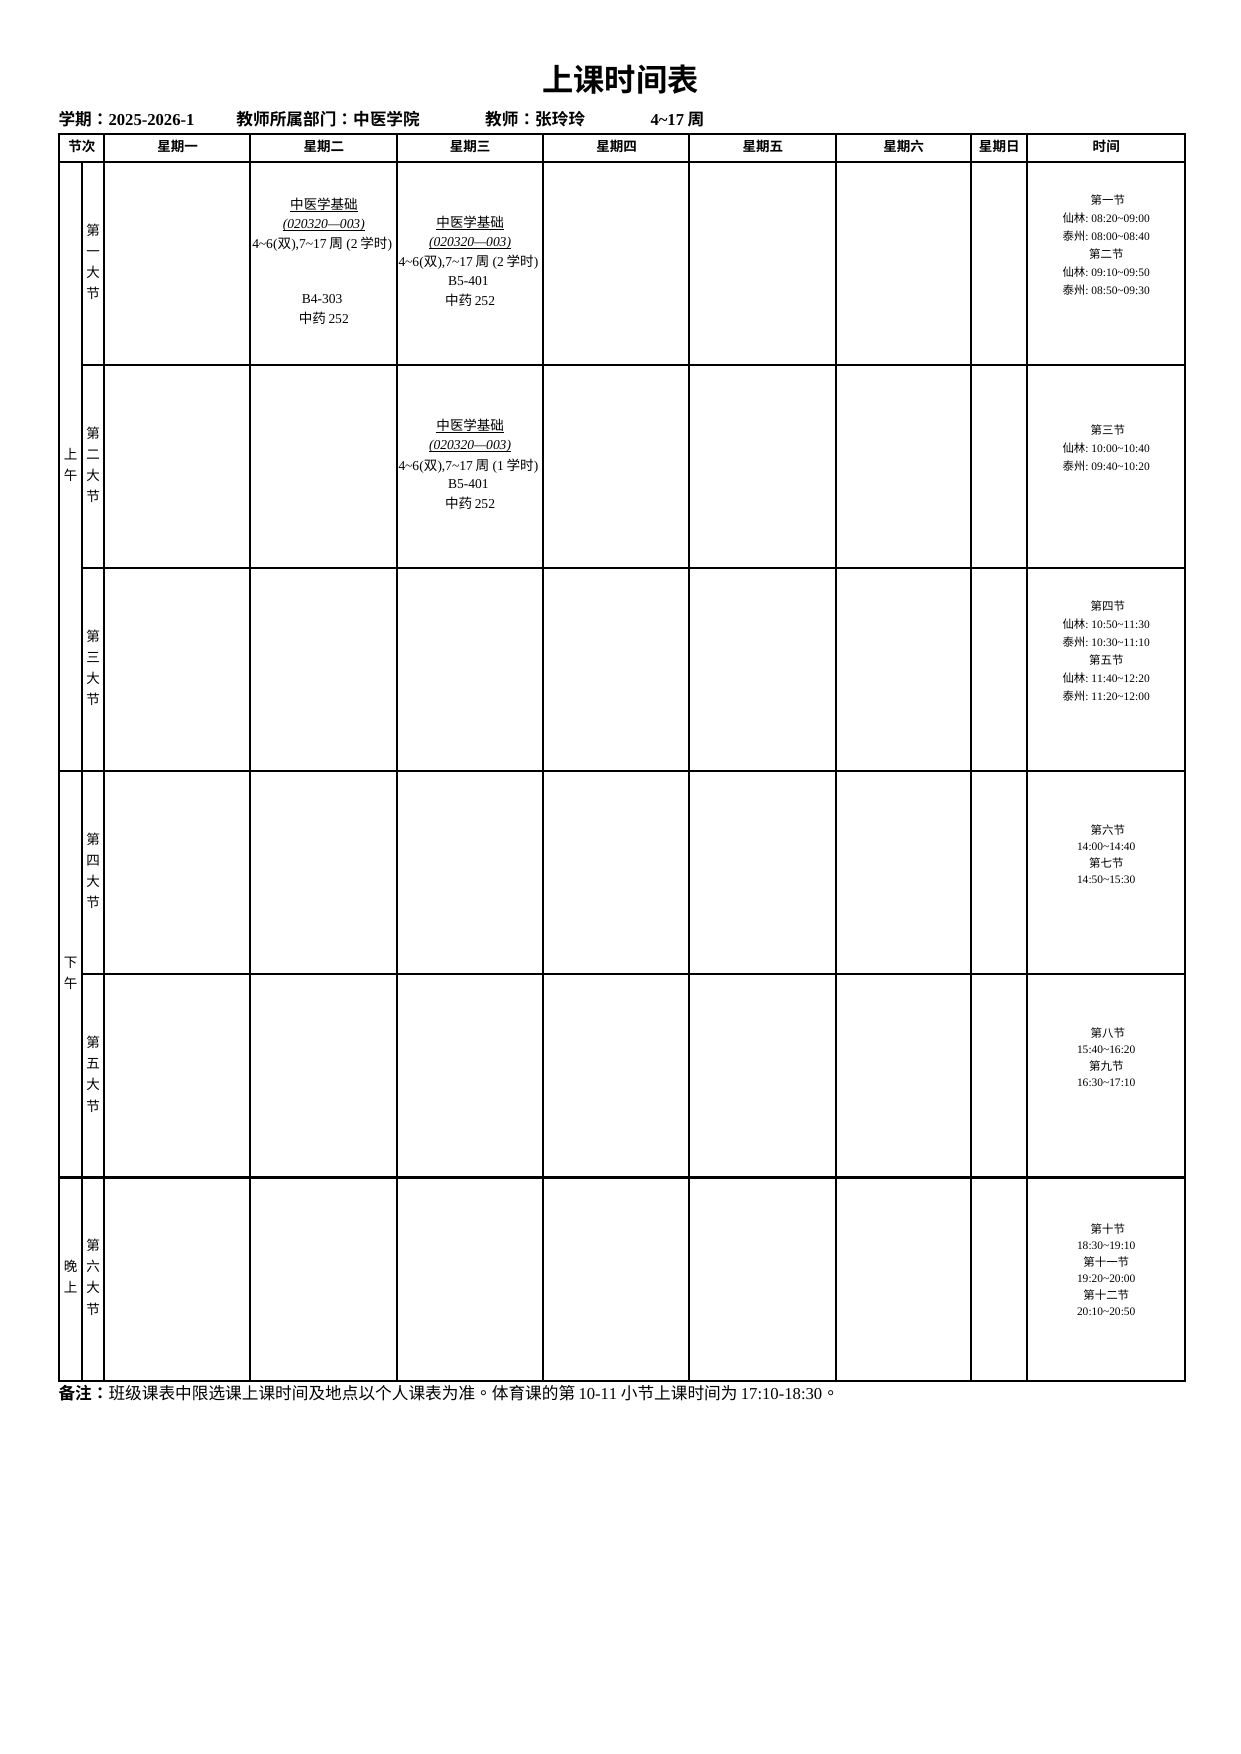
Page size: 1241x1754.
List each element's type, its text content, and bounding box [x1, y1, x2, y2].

table_cell [972, 1179, 1026, 1379]
table_cell [105, 975, 249, 1176]
table_header 星期六 [837, 135, 970, 161]
table_cell [972, 772, 1026, 973]
table_cell [837, 1179, 970, 1379]
table_cell [972, 569, 1026, 770]
table_cell [105, 569, 249, 770]
table_cell [972, 163, 1026, 364]
table_cell [251, 772, 396, 973]
table_header 星期四 [544, 135, 688, 161]
table_header 星期一 [105, 135, 249, 161]
table_cell [251, 975, 396, 1176]
table_cell [251, 366, 396, 567]
text 学期：2025-2026-1 教师所属部门：中医学院 教师：张玲玲 4~17周 [58, 107, 1182, 130]
table_cell 中医学基础 (020320—003) 4~6(双),7~17周 (2学时) B5-401 中药252 [398, 163, 542, 364]
table_cell [544, 163, 688, 364]
table_cell [544, 975, 688, 1176]
table_cell [544, 569, 688, 770]
table_cell 第四节 仙林: 10:50~11:30 泰州: 10:30~11:10 第五节 仙林: 11:40~12:20 泰州: 11:20~12:00 [1028, 569, 1184, 770]
table_cell [105, 366, 249, 567]
table_cell [690, 772, 835, 973]
table_header 时间 [1028, 135, 1184, 161]
table_header 星期日 [972, 135, 1026, 161]
table_cell [105, 772, 249, 973]
table_cell 第五大节 [83, 975, 103, 1176]
table_cell [837, 975, 970, 1176]
table_header 星期二 [251, 135, 396, 161]
table_cell 第六节 14:00~14:40 第七节 14:50~15:30 [1028, 772, 1184, 973]
table_header 节次 [60, 135, 103, 161]
table_cell [837, 163, 970, 364]
table_cell 第一节 仙林: 08:20~09:00 泰州: 08:00~08:40 第二节 仙林: 09:10~09:50 泰州: 08:50~09:30 [1028, 163, 1184, 364]
table_cell [690, 1179, 835, 1379]
table_cell 第十节 18:30~19:10 第十一节 19:20~20:00 第十二节 20:10~20:50 [1028, 1179, 1184, 1379]
table_cell 第三大节 [83, 569, 103, 770]
table_header 星期五 [690, 135, 835, 161]
table_cell [398, 1179, 542, 1379]
table_cell [398, 772, 542, 973]
table_cell 第八节 15:40~16:20 第九节 16:30~17:10 [1028, 975, 1184, 1176]
table_cell [544, 366, 688, 567]
text 上课时间表 [58, 58, 1182, 101]
table_cell [972, 975, 1026, 1176]
table_cell [251, 569, 396, 770]
table_cell [837, 772, 970, 973]
table_cell [105, 163, 249, 364]
table_cell [544, 772, 688, 973]
table_header 星期三 [398, 135, 542, 161]
table_cell 第一大节 [83, 163, 103, 364]
table_cell [837, 366, 970, 567]
table_cell [544, 1179, 688, 1379]
text 备注：班级课表中限选课上课时间及地点以个人课表为准。体育课的第10-11小节上课时间为17:10-18:30。 [58, 1382, 1182, 1404]
table_cell 中医学基础 (020320—003) 4~6(双),7~17周 (2学时) B4-303 中药252 [251, 163, 396, 364]
table_cell 中医学基础 (020320—003) 4~6(双),7~17周 (1学时) B5-401 中药252 [398, 366, 542, 567]
table_cell 上午 [60, 163, 81, 770]
table_cell [837, 569, 970, 770]
table_cell [251, 1179, 396, 1379]
table_cell [398, 569, 542, 770]
table_cell 第三节 仙林: 10:00~10:40 泰州: 09:40~10:20 [1028, 366, 1184, 567]
table_cell 晚上 [60, 1179, 81, 1379]
table_cell [690, 366, 835, 567]
table_cell [690, 975, 835, 1176]
table_cell [972, 366, 1026, 567]
table_cell 第六大节 [83, 1179, 103, 1379]
table_cell [690, 163, 835, 364]
table_cell [105, 1179, 249, 1379]
table_cell 下午 [60, 772, 81, 1176]
table_cell [690, 569, 835, 770]
table_cell 第二大节 [83, 366, 103, 567]
table_cell 第四大节 [83, 772, 103, 973]
table_cell [398, 975, 542, 1176]
